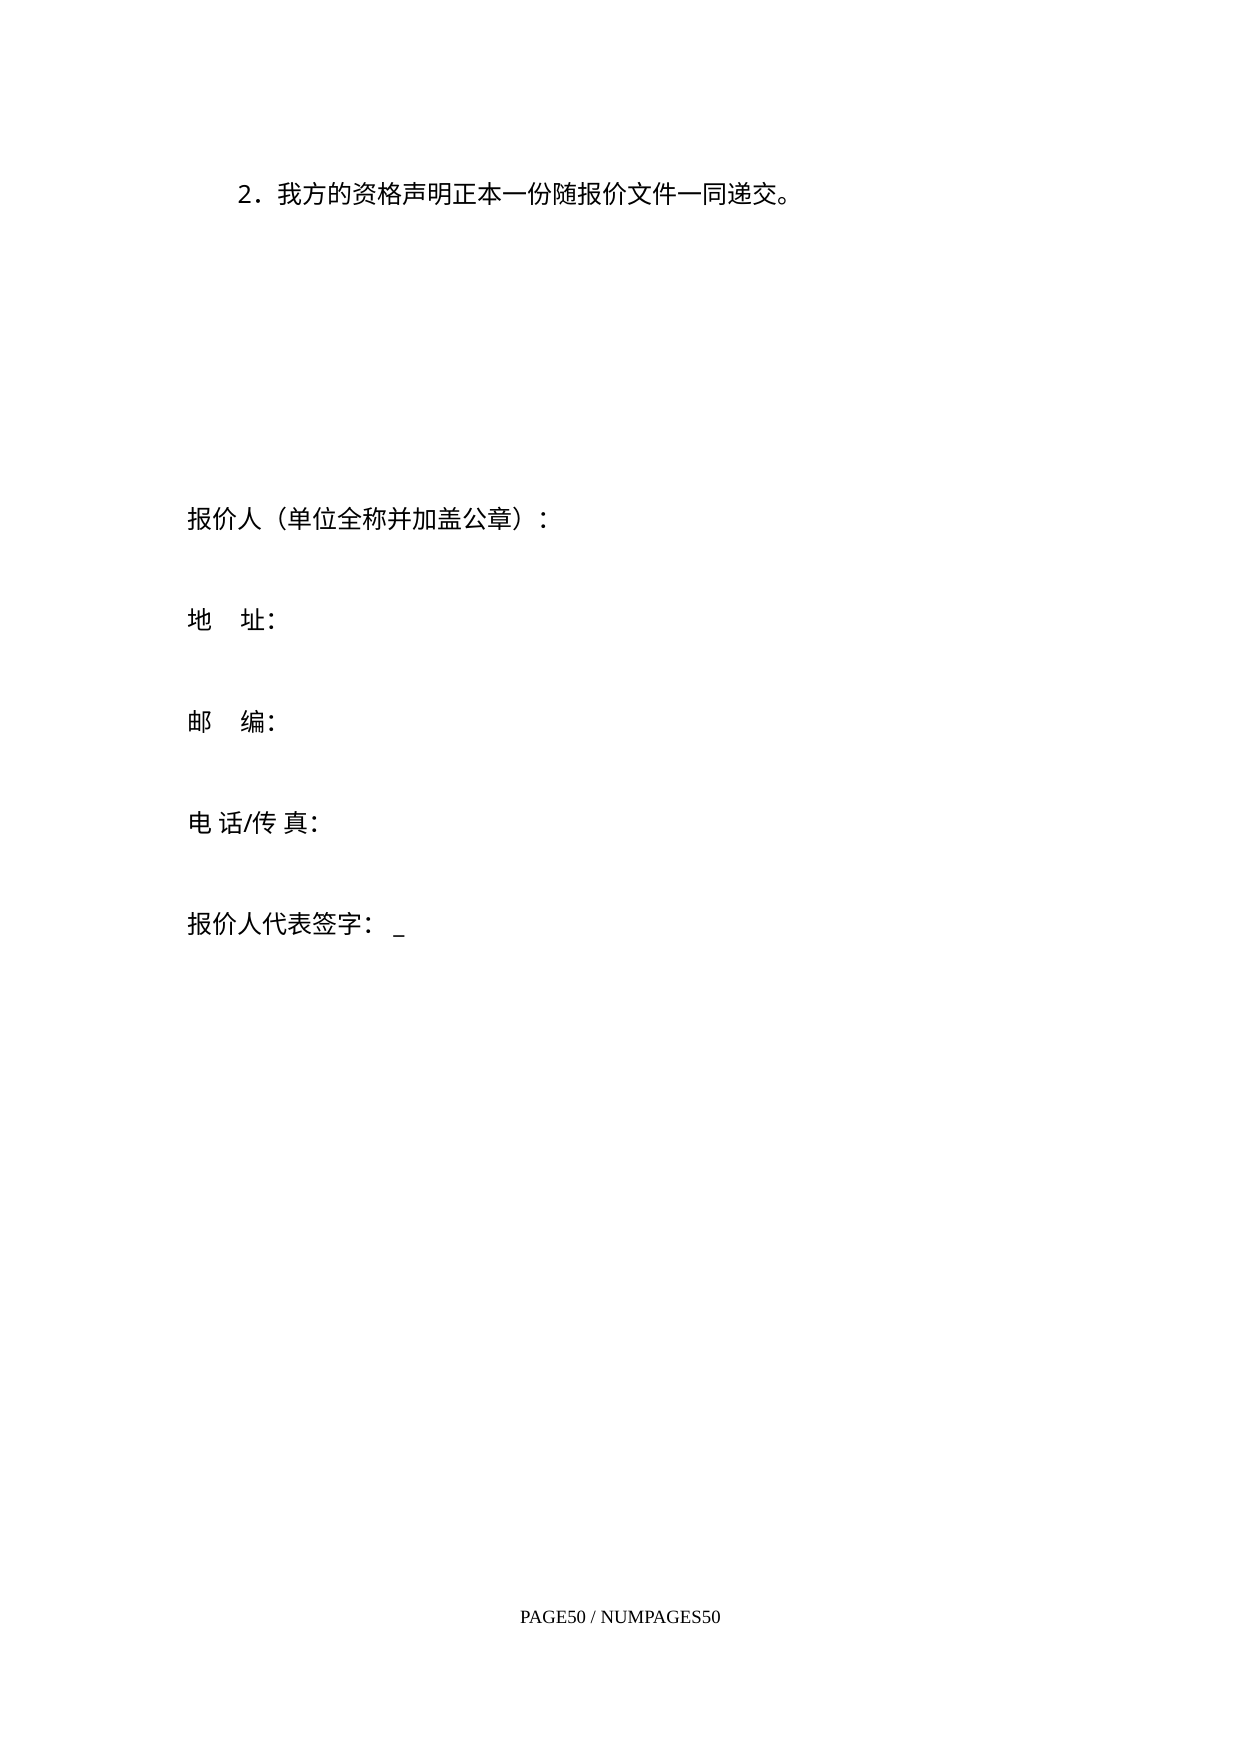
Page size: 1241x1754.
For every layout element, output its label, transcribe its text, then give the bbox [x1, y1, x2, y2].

text 2．我方的资格声明正本一份随报价文件一同递交。 [187, 160, 1053, 225]
text 报价人代表签字： _ [187, 890, 1053, 955]
text 邮 编： [187, 688, 1053, 753]
text 地 址： [187, 586, 1053, 651]
text 电 话/传 真： [187, 789, 1053, 854]
text 报价人（单位全称并加盖公章）： [187, 485, 1053, 550]
